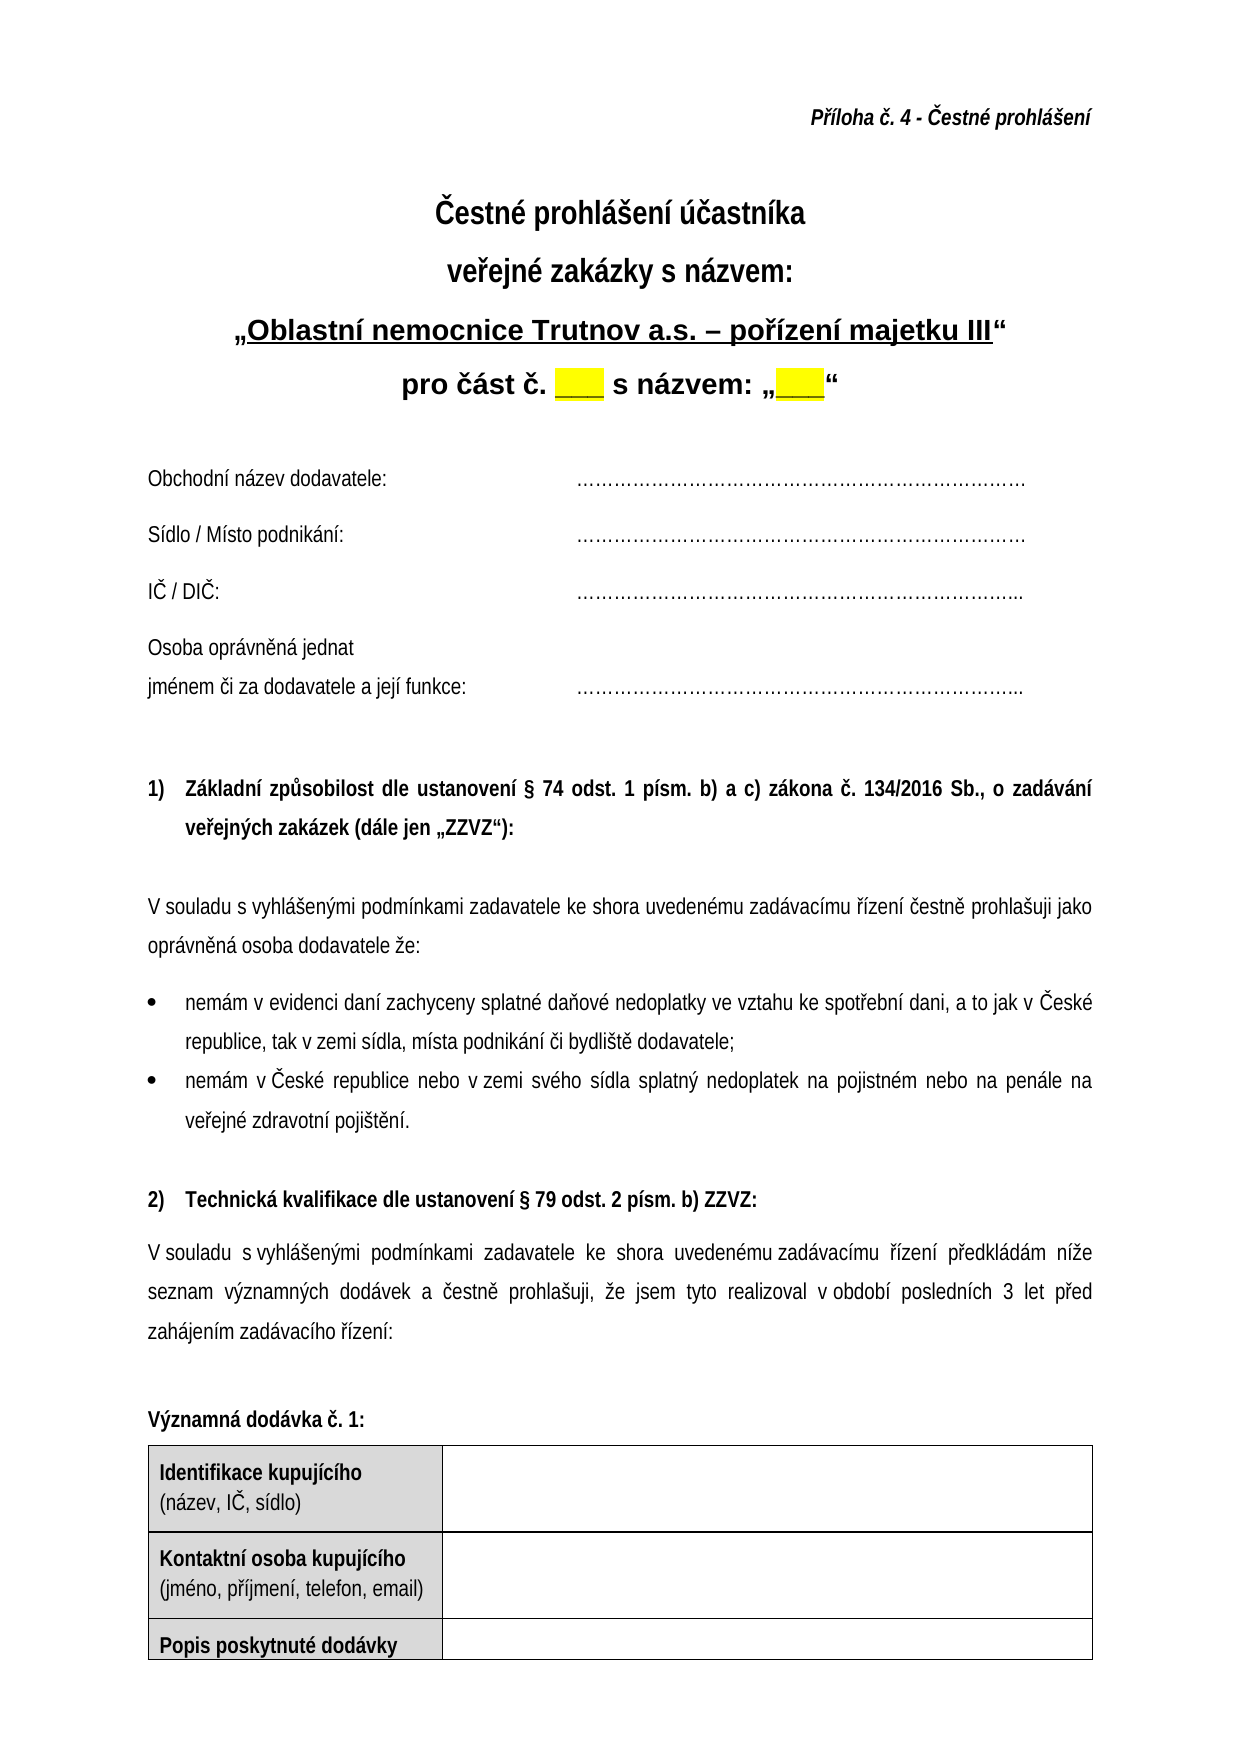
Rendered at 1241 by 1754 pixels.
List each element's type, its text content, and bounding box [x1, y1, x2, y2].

text Sídlo / Místo podnikání: ……………………………………………………………… [148, 521, 1093, 548]
text V souladu s vyhlášenými podmínkami zadavatele ke shora uvedenému zadávacímu řízení předkládám níže seznam významných dodávek a čestně prohlašuji, že jsem tyto realizoval v období posledních 3 let před zahájením zadávacího řízení: [148, 1239, 1093, 1344]
text Čestné prohlášení účastníka [148, 194, 1093, 232]
text „Oblastní nemocnice Trutnov a.s. – pořízení majetku III“ [148, 309, 1093, 348]
table_cell [443, 1533, 1092, 1618]
text pro část č. ___ s názvem: „___“ [148, 367, 1093, 401]
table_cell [149, 1619, 442, 1659]
text V souladu s vyhlášenými podmínkami zadavatele ke shora uvedenému zadávacímu řízení čestně prohlašuji jako oprávněná osoba dodavatele že: [148, 893, 1093, 959]
text Významná dodávka č. 1: [148, 1406, 1093, 1432]
text veřejné zakázky s názvem: [148, 252, 1093, 290]
list Technická kvalifikace dle ustanovení § 79 odst. 2 písm. b) ZZVZ: [148, 1186, 1093, 1212]
text IČ / DIČ: ……………………………………………………………... [148, 578, 1093, 604]
list Základní způsobilost dle ustanovení § 74 odst. 1 písm. b) a c) zákona č. 134/2016 Sb., o zadávání veřejných zakázek (dále jen „ZZVZ“): [148, 774, 1093, 840]
list nemám v České republice nebo v zemi svého sídla splatný nedoplatek na pojistném nebo na penále na veřejné zdravotní pojištění. [148, 1067, 1093, 1133]
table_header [149, 1446, 442, 1531]
text Osoba oprávněná jednat jménem či za dodavatele a její funkce: ……………………………………………………………... [148, 634, 1093, 699]
text Příloha č. 4 - Čestné prohlášení [148, 103, 1093, 130]
table_header [443, 1446, 1092, 1531]
text Obchodní název dodavatele: ……………………………………………………………… [148, 465, 1093, 492]
table_cell [443, 1619, 1092, 1659]
list nemám v evidenci daní zachyceny splatné daňové nedoplatky ve vztahu ke spotřební dani, a to jak v České republice, tak v zemi sídla, místa podnikání či bydliště dodavatele; [148, 988, 1093, 1054]
table_cell Kontaktní osoba kupujícího (jméno, příjmení, telefon, email) [149, 1533, 442, 1618]
